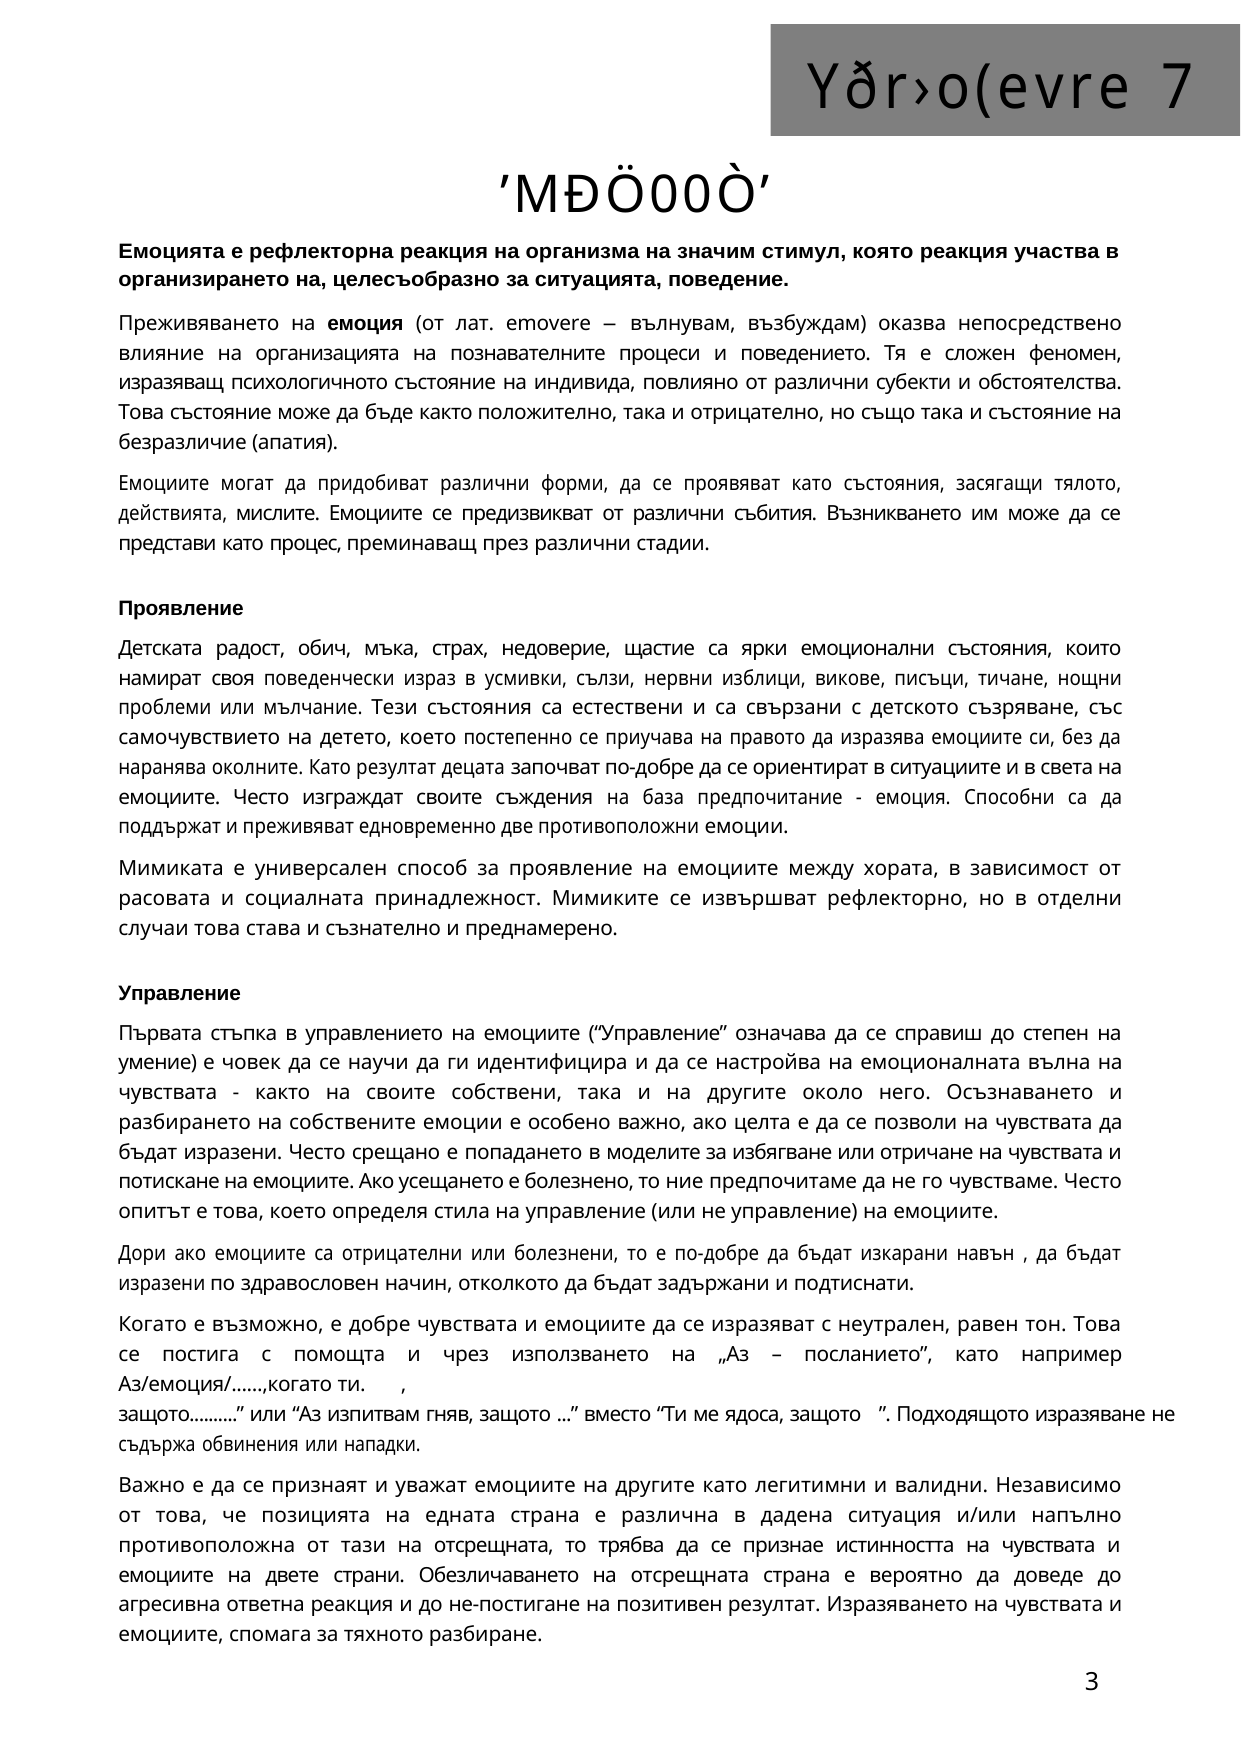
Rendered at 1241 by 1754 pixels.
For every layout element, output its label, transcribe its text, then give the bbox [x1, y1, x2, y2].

subtitle Проявление [118, 596, 1240, 620]
text Когато е възможно, е добре чувствата и емоциите да се изразяват с неутрален, равен тон. Това се постига с помощта и чрез използването на „Аз – посланието”, като например Аз/емоция/......,когато ти. , [118, 1309, 1122, 1397]
text Емоциите могат да придобиват различни форми, да се проявяват като състояния, засягащи тялото, действията, мислите. Емоциите се предизвикват от различни събития. Възникването им може да се представи като процес, преминаващ през различни стадии. [118, 468, 1122, 557]
subtitle Управление [118, 981, 1240, 1004]
text Детската радост, обич, мъка, страх, недоверие, щастие са ярки емоционални състояния, които намират своя поведенчески израз в усмивки, сълзи, нервни изблици, викове, писъци, тичане, нощни проблеми или мълчание. Тези състояния са естествени и са свързани с детското съзряване, със самочувствието на детето, което постепенно се приучава на правото да изразява емоциите си, без да наранява околните. Като резултат децата започват по-добре да се ориентират в ситуациите и в света на емоциите. Често изграждат своите съждения на база предпочитание - емоция. Способни са да поддържат и преживяват едновременно две противоположни емоции. [118, 633, 1122, 840]
text Важно е да се признаят и уважат емоциите на другите като легитимни и валидни. Независимо от това, че позицията на едната страна е различна в дадена ситуация и/или напълно противоположна от тази на отсрещната, то трябва да се признае истинността на чувствата и емоциите на двете страни. Обезличаването на отсрещната страна е вероятно да доведе до агресивна ответна реакция и до не-постигане на позитивен резултат. Изразяването на чувствата и емоциите, спомага за тяхното разбиране. [118, 1470, 1122, 1648]
subtitle Емоцията е рефлекторна реакция на организма на значим стимул, която реакция участва в организирането на, целесъобразно за ситуацията, поведение. [118, 238, 1240, 291]
text Дори ако емоциите са отрицателни или болезнени, то е по-добре да бъдат изкарани навън , да бъдат изразени по здравословен начин, отколкото да бъдат задържани и подтиснати. [118, 1238, 1122, 1296]
text Мимиката е универсален способ за проявление на емоциите между хората, в зависимост от расовата и социалната принадлежност. Мимиките се извършват рефлекторно, но в отделни случаи това става и съзнателно и преднамерено. [118, 853, 1122, 941]
text Първата стъпка в управлението на емоциите (“Управление” означава да се справиш до степен на умение) е човек да се научи да ги идентифицира и да се настройва на емоционалната вълна на чувствата - както на своите собствени, така и на другите около него. Осъзнаването и разбирането на собствените емоции е особено важно, ако целта е да се позволи на чувствата да бъдат изразени. Често срещано е попадането в моделите за избягване или отричане на чувствата и потискане на емоциите. Ако усещането е болезнено, то ние предпочитаме да не го чувстваме. Често опитът е това, което определя стила на управление (или не управление) на емоциите. [118, 1018, 1122, 1225]
text съдържа обвинения или нападки. [118, 1429, 1240, 1457]
subtitle ’MÐÖ00Ò’ [118, 157, 1152, 227]
text защото..........” или “Аз изпитвам гняв, защото ...” вместо “Ти ме ядоса, защото ”. Подходящото изразяване не [118, 1399, 1240, 1427]
text Преживяването на емоция (от лат. emovere – вълнувам, възбуждам) оказва непосредствено влияние на организацията на познавателните процеси и поведението. Тя е сложен феномен, изразяващ психологичното състояние на индивида, повлияно от различни субекти и обстоятелства. Това състояние може да бъде както положително, така и отрицателно, но също така и състояние на безразличие (апатия). [118, 308, 1122, 455]
